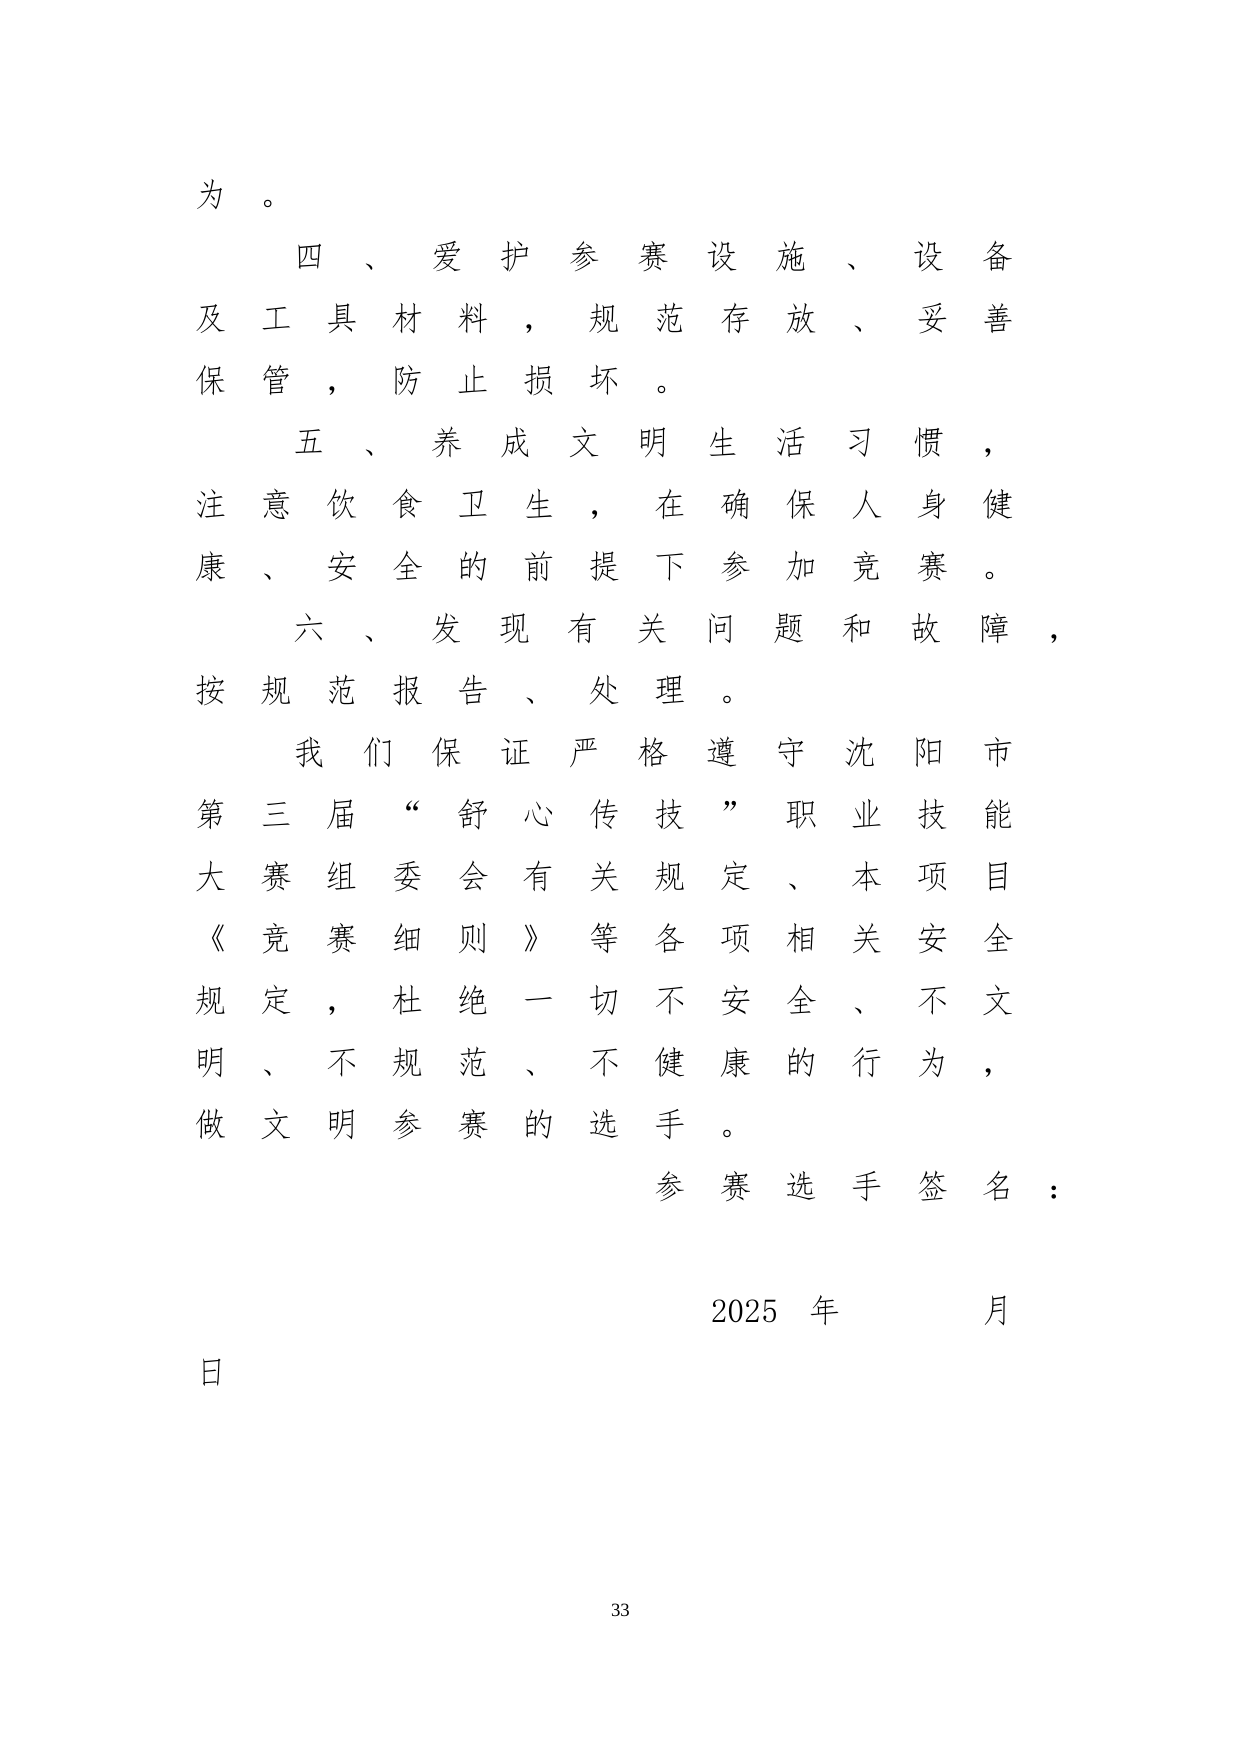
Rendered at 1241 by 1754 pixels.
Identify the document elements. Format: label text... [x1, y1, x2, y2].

text 我们保证严格遵守沈阳市第三届“舒心传技”职业技能大赛组委会有关规定、本项目《竞赛细则》等各项相关安全规定，杜绝一切不安全、不文明、不规范、不健康的行为，做文明参赛的选手。 [193, 719, 1047, 1153]
text 参赛选手签名： [193, 1153, 1047, 1215]
text 五、养成文明生活习惯，注意饮食卫生，在确保人身健康、安全的前提下参加竞赛。 [193, 409, 1047, 595]
text 六、发现有关问题和故障，按规范报告、处理。 [193, 595, 1047, 719]
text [193, 162, 1047, 223]
text 2025年 月 日 [193, 1277, 1047, 1401]
text 四、爱护参赛设施、设备及工具材料，规范存放、妥善保管，防止损坏。 [193, 223, 1047, 409]
